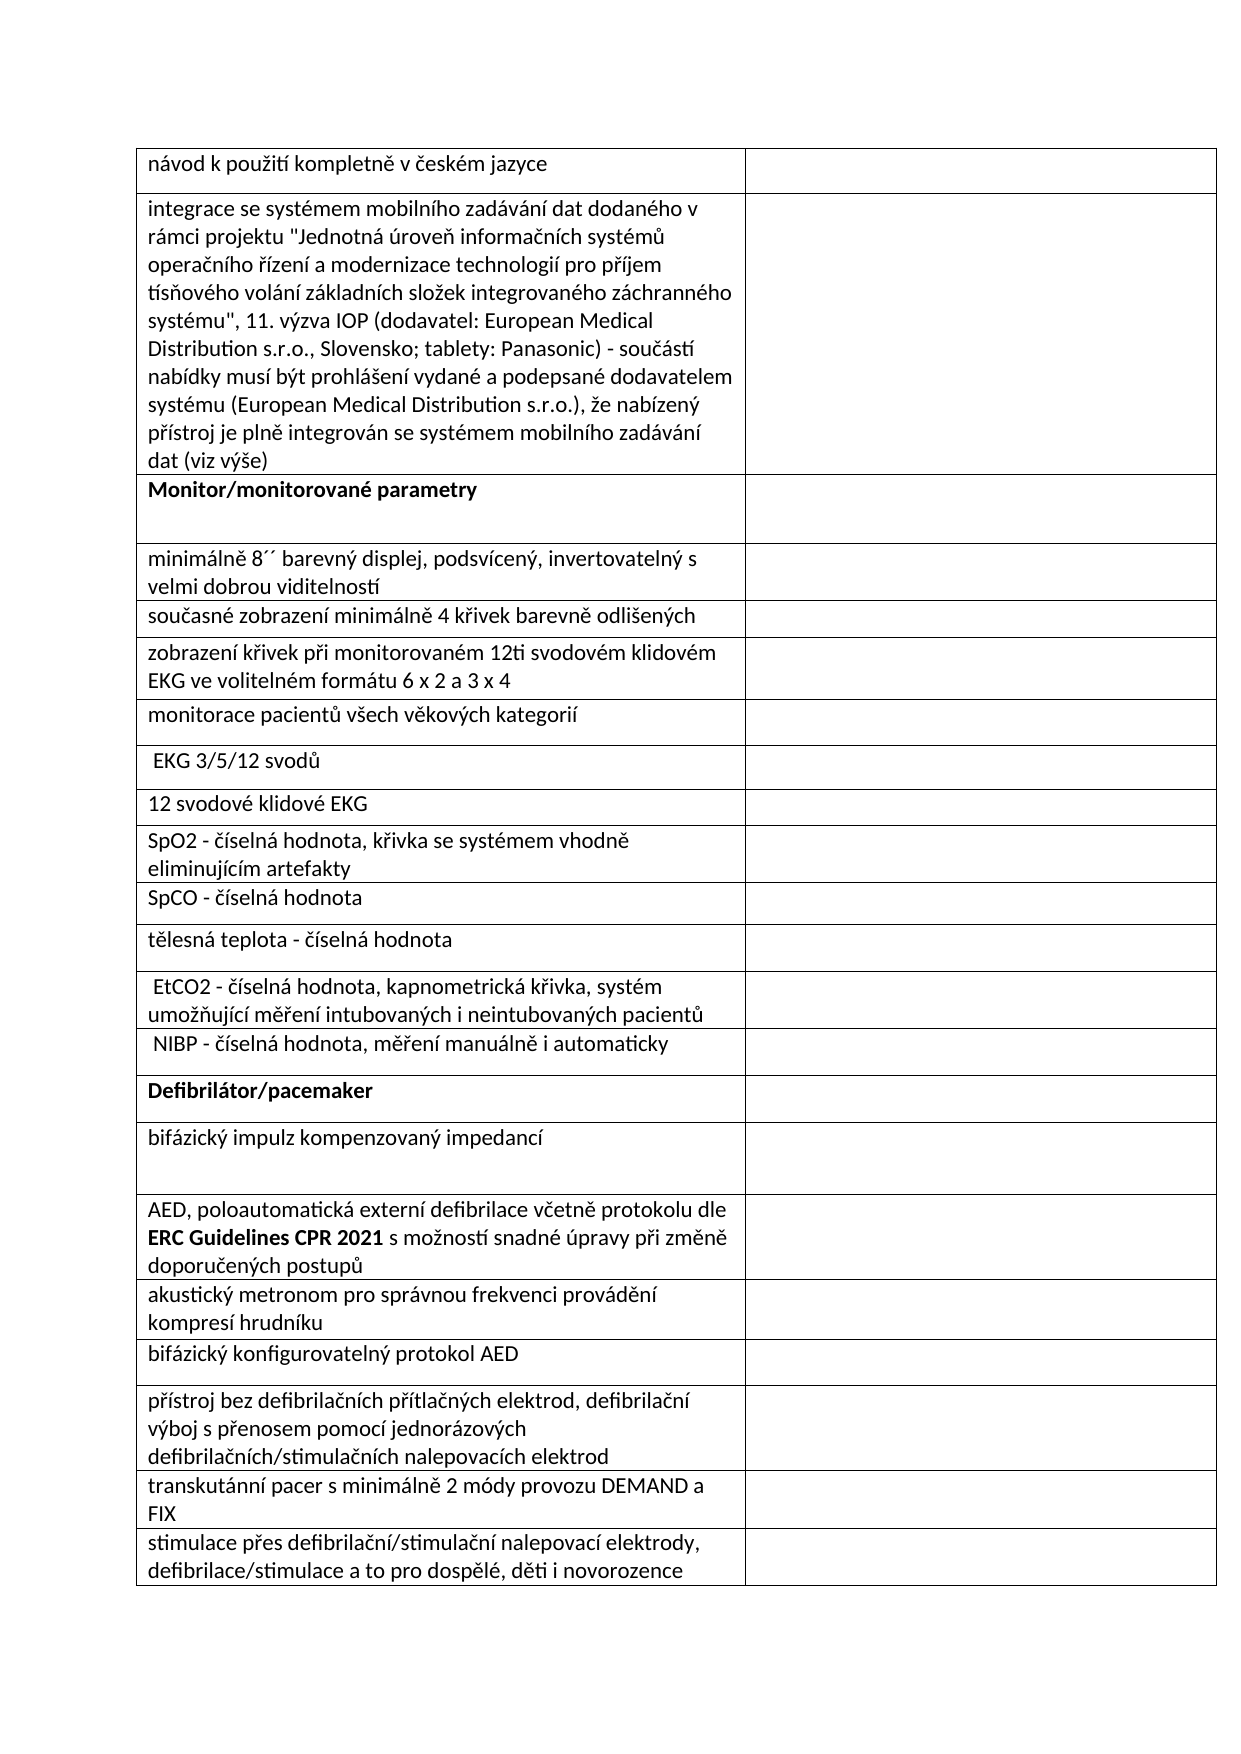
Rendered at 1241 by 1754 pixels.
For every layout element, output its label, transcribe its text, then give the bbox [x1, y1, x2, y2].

table_cell EtCO2 - číselná hodnota, kapnometrická křivka, systém umožňující měření intubovaných i neintubovaných pacientů [137, 972, 745, 1028]
table_cell [746, 883, 1216, 924]
table_cell 12 svodové klidové EKG [137, 790, 745, 825]
table_cell [746, 1340, 1216, 1385]
table_cell [746, 746, 1216, 788]
table_cell [746, 790, 1216, 825]
table_cell [746, 638, 1216, 699]
table_cell [746, 972, 1216, 1028]
table_cell [746, 1123, 1216, 1194]
table_cell integrace se systémem mobilního zadávání dat dodaného v rámci projektu "Jednotná úroveň informačních systémů operačního řízení a modernizace technologií pro příjem tísňového volání základních složek integrovaného záchranného systému", 11. výzva IOP (dodavatel: European Medical Distribution s.r.o., Slovensko; tablety: Panasonic) - součástí nabídky musí být prohlášení vydané a podepsané dodavatelem systému (European Medical Distribution s.r.o.), že nabízený přístroj je plně integrován se systémem mobilního zadávání dat (viz výše) [137, 194, 745, 474]
table_cell [746, 1471, 1216, 1527]
table_cell zobrazení křivek při monitorovaném 12ti svodovém klidovém EKG ve volitelném formátu 6 x 2 a 3 x 4 [137, 638, 745, 699]
table_cell akustický metronom pro správnou frekvenci provádění kompresí hrudníku [137, 1280, 745, 1338]
table_cell [746, 1529, 1216, 1584]
table_cell [746, 475, 1216, 543]
table_cell minimálně 8´´ barevný displej, podsvícený, invertovatelný s velmi dobrou viditelností [137, 544, 745, 600]
table_cell [746, 826, 1216, 882]
table_cell Monitor/monitorované parametry [137, 475, 745, 543]
table_cell NIBP - číselná hodnota, měření manuálně i automaticky [137, 1029, 745, 1075]
table_cell bifázický impulz kompenzovaný impedancí [137, 1123, 745, 1194]
table_cell současné zobrazení minimálně 4 křivek barevně odlišených [137, 601, 745, 637]
table_cell stimulace přes defibrilační/stimulační nalepovací elektrody, defibrilace/stimulace a to pro dospělé, děti i novorozence [137, 1529, 745, 1584]
table_cell EKG 3/5/12 svodů [137, 746, 745, 788]
table_cell bifázický konfigurovatelný protokol AED [137, 1340, 745, 1385]
table_cell [746, 1029, 1216, 1075]
table_cell transkutánní pacer s minimálně 2 módy provozu DEMAND a FIX [137, 1471, 745, 1527]
table_cell [746, 1076, 1216, 1122]
table_cell [746, 1195, 1216, 1279]
table_cell tělesná teplota - číselná hodnota [137, 925, 745, 971]
table_cell [746, 601, 1216, 637]
table_cell návod k použití kompletně v českém jazyce [137, 149, 745, 193]
table_cell [746, 1280, 1216, 1338]
table_cell SpCO - číselná hodnota [137, 883, 745, 924]
table_cell přístroj bez defibrilačních přítlačných elektrod, defibrilační výboj s přenosem pomocí jednorázových defibrilačních/stimulačních nalepovacích elektrod [137, 1386, 745, 1470]
table_cell [746, 149, 1216, 193]
table_cell [746, 925, 1216, 971]
table_cell [746, 194, 1216, 474]
table_cell Defibrilátor/pacemaker [137, 1076, 745, 1122]
table_cell AED, poloautomatická externí defibrilace včetně protokolu dle ERC Guidelines CPR 2021 s možností snadné úpravy při změně doporučených postupů [137, 1195, 745, 1279]
table_cell SpO2 - číselná hodnota, křivka se systémem vhodně eliminujícím artefakty [137, 826, 745, 882]
table_cell [746, 700, 1216, 745]
table_cell [746, 1386, 1216, 1470]
table_cell [746, 544, 1216, 600]
table_cell monitorace pacientů všech věkových kategorií [137, 700, 745, 745]
